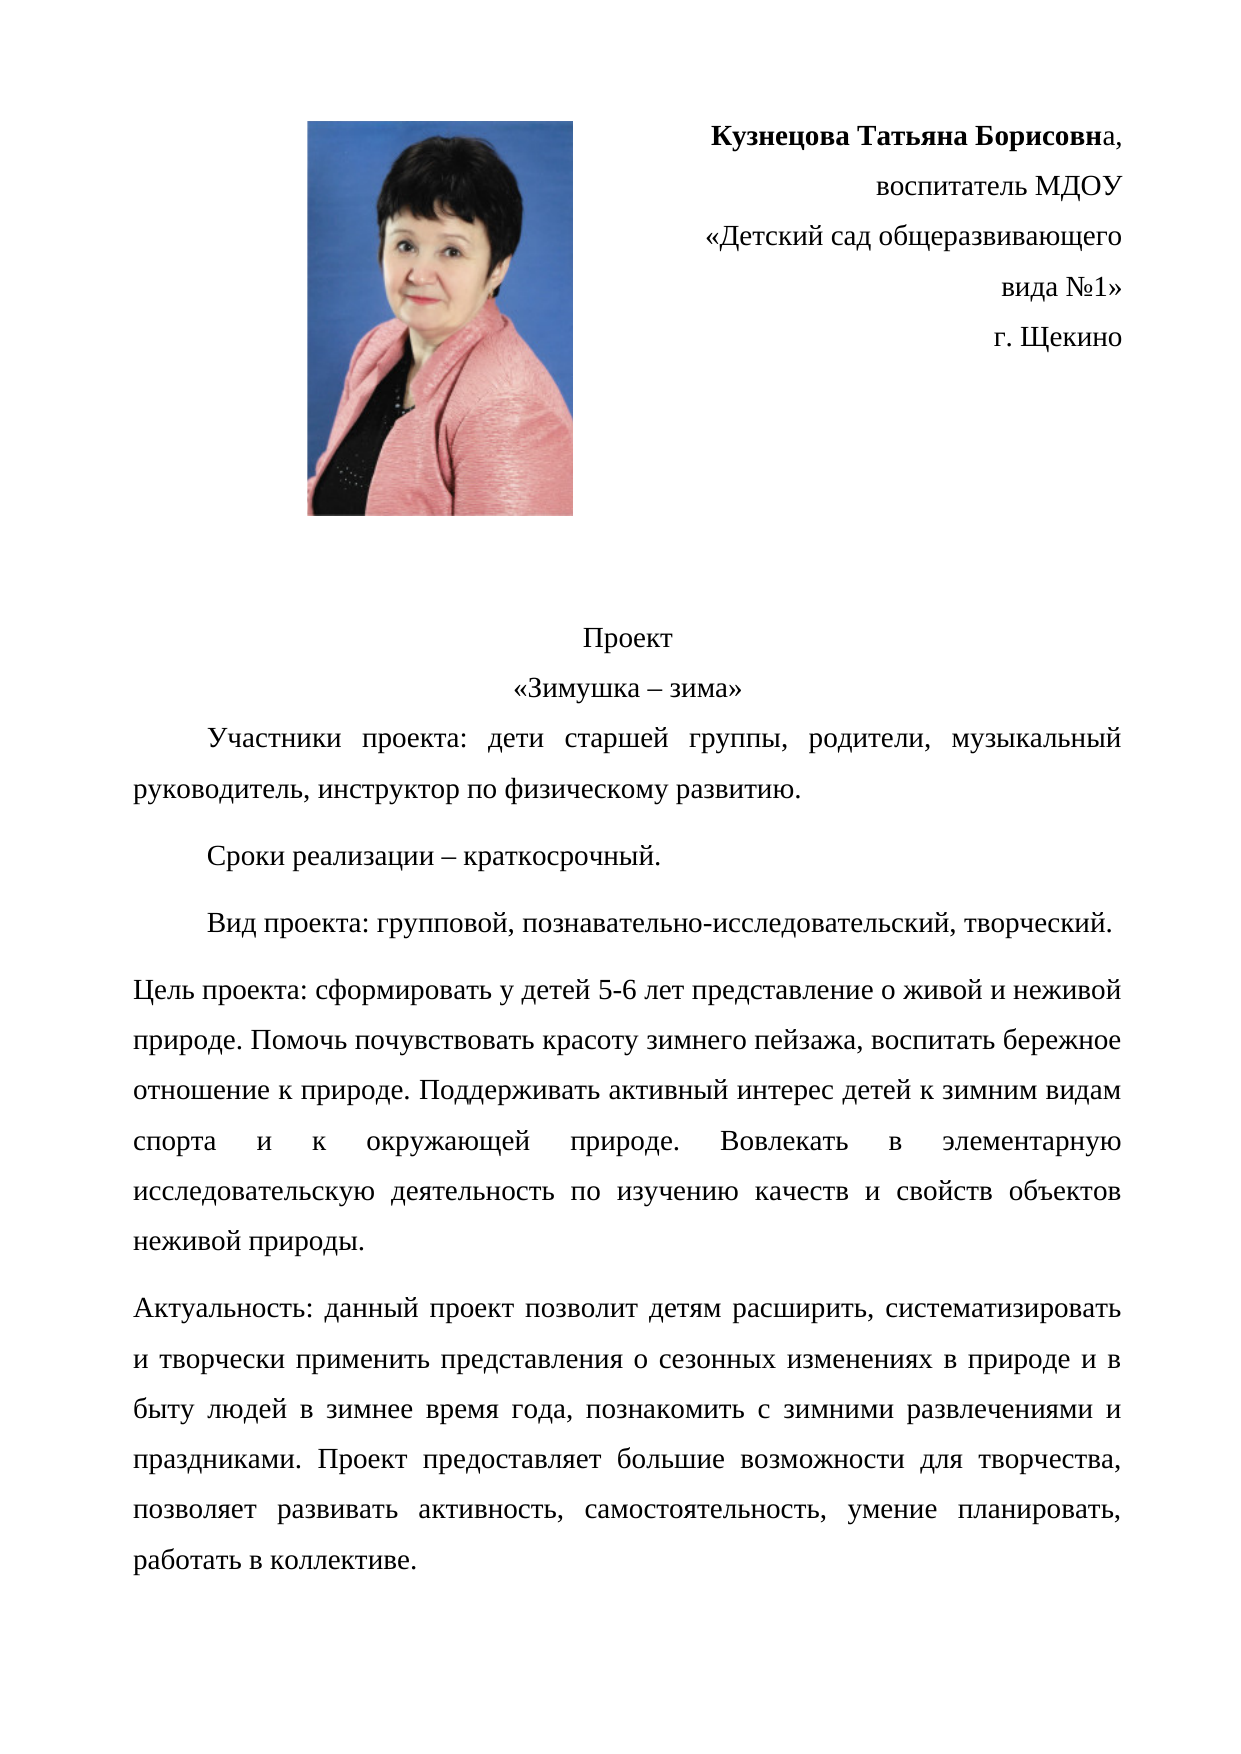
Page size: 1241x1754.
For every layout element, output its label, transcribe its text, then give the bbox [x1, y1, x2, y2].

picture [307, 121, 573, 516]
text Кузнецова Татьяна Борисовна, [650, 118, 1122, 152]
text Сроки реализации – краткосрочный. [133, 838, 1122, 871]
text вида №1» [650, 269, 1122, 302]
text Цель проекта: сформировать у детей 5-6 лет представление о живой и неживой природе. Помочь почувствовать красоту зимнего пейзажа, воспитать бережное отношение к природе. Поддерживать активный интерес детей к зимним видам спорта и к окружающей природе. Вовлекать в элементарную исследовательскую деятельность по изучению качеств и свойств объектов неживой природы. [133, 972, 1122, 1257]
text Проект [133, 620, 1122, 654]
text «Детский сад общеразвивающего [650, 218, 1122, 252]
text воспитатель МДОУ [650, 168, 1122, 202]
text Актуальность: данный проект позволит детям расширить, систематизировать и творчески применить представления о сезонных изменениях в природе и в быту людей в зимнее время года, познакомить с зимними развлечениями и праздниками. Проект предоставляет большие возможности для творчества, позволяет развивать активность, самостоятельность, умение планировать, работать в коллективе. [133, 1290, 1122, 1576]
text г. Щекино [650, 319, 1122, 352]
text Вид проекта: групповой, познавательно-исследовательский, творческий. [133, 905, 1122, 938]
text «Зимушка – зима» [133, 670, 1122, 704]
text Участники проекта: дети старшей группы, родители, музыкальный руководитель, инструктор по физическому развитию. [133, 721, 1122, 804]
